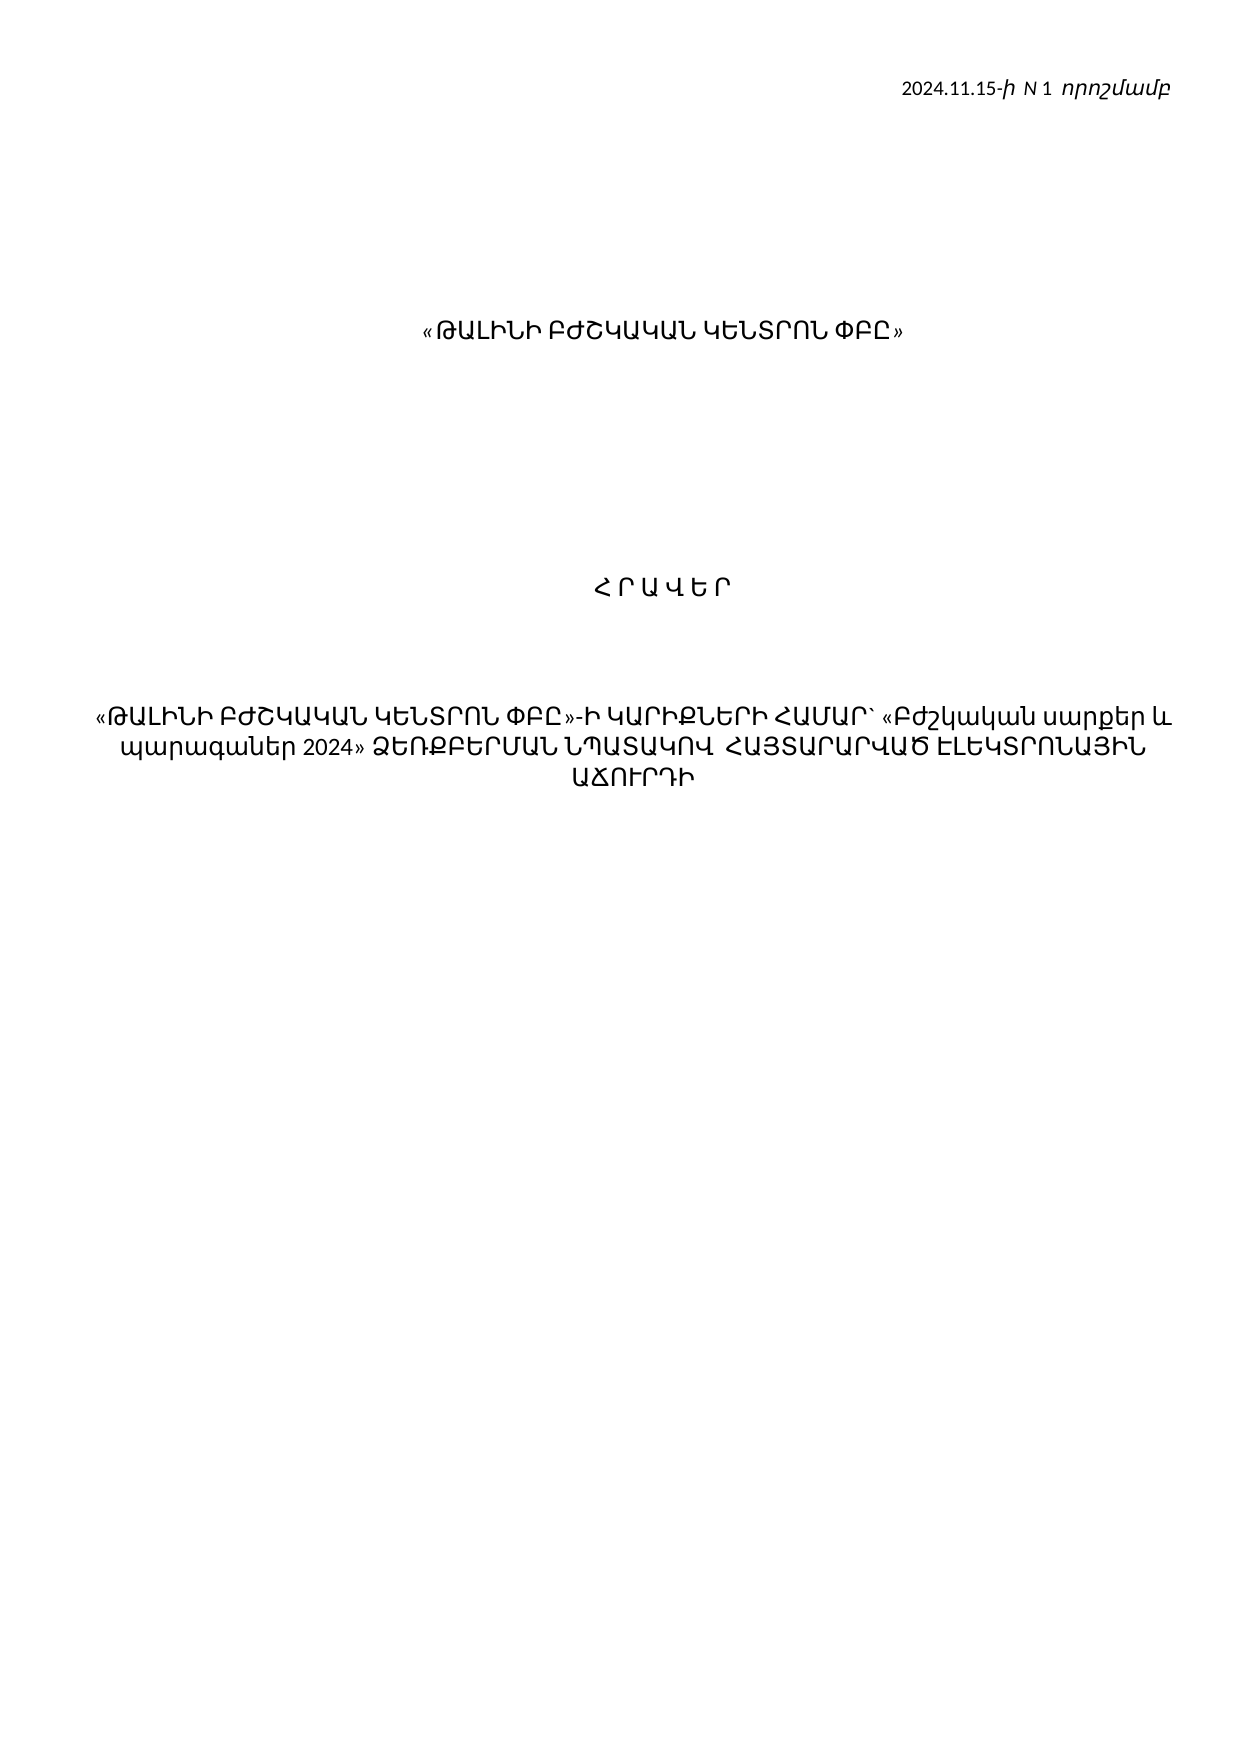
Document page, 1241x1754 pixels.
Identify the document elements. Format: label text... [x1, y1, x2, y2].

text 2024.11.15 -ի N 1 որոշմամբ [94, 75, 1171, 100]
text «ԹԱԼԻՆԻ ԲԺՇԿԱԿԱՆ ԿԵՆՏՐՈՆ ՓԲԸ»-Ի ԿԱՐԻՔՆԵՐԻ ՀԱՄԱՐ` «Բժշկական սարքեր և պարագաներ 2024» ՁԵՌՔԲԵՐՄԱՆ ՆՊԱՏԱԿՈՎ ՀԱՅՏԱՐԱՐՎԱԾ ԷԼԵԿՏՐՈՆԱՅԻՆ ԱՃՈՒՐԴԻ [94, 701, 1172, 792]
text Հ Ր Ա Վ Ե Ր [94, 572, 1172, 602]
text « ԹԱԼԻՆԻ ԲԺՇԿԱԿԱՆ ԿԵՆՏՐՈՆ ՓԲԸ» [94, 316, 1172, 346]
